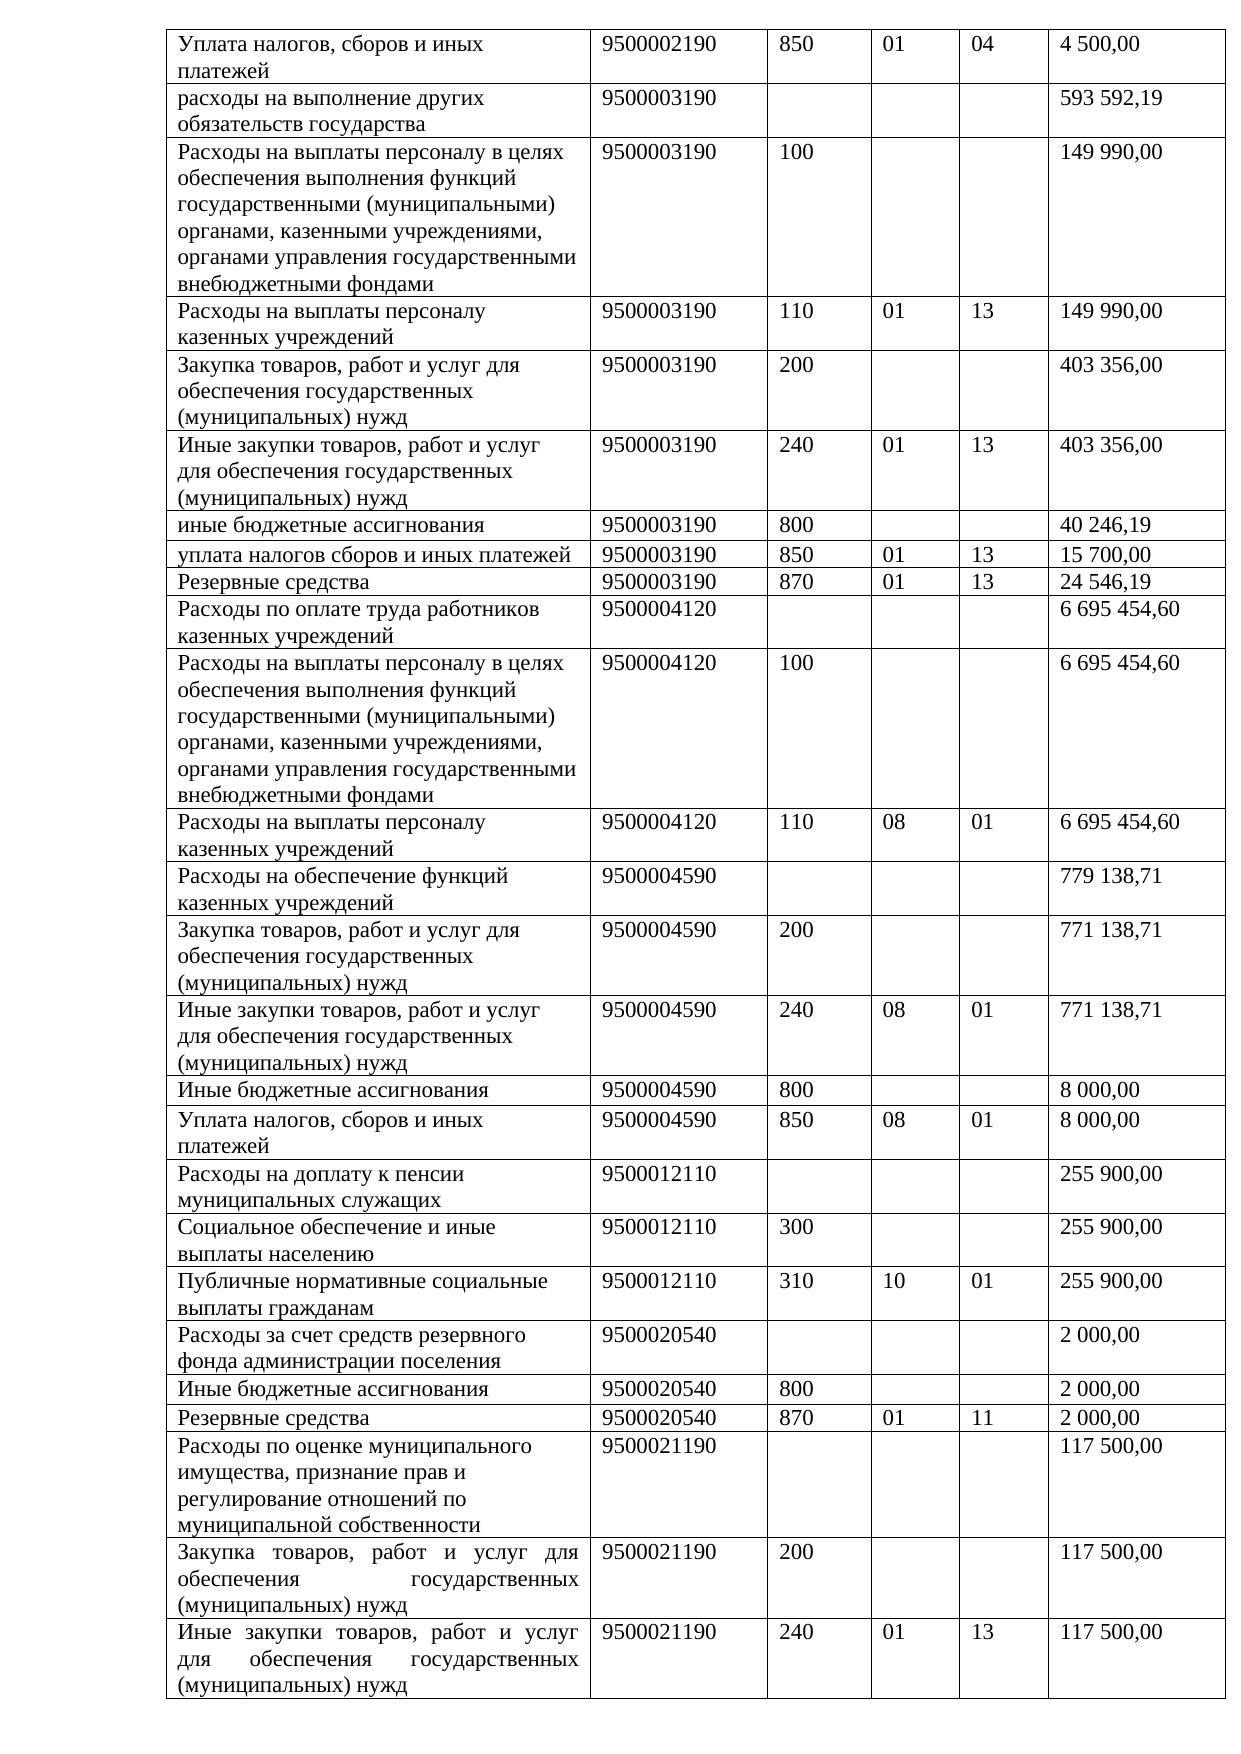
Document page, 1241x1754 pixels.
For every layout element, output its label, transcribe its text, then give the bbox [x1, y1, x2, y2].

table_cell 240 [768, 431, 871, 510]
table_cell Резервные средства [167, 1405, 590, 1431]
table_cell 9500021190 [591, 1538, 767, 1617]
table_cell 255 900,00 [1049, 1160, 1225, 1212]
table_cell [768, 862, 871, 915]
table_cell 2 000,00 [1049, 1405, 1225, 1431]
table_cell 24 546,19 [1049, 568, 1225, 594]
table_cell 771 138,71 [1049, 916, 1225, 995]
table_cell Расходы на выплаты персоналу казенных учреждений [167, 809, 590, 861]
table_cell 149 990,00 [1049, 297, 1225, 350]
table_cell 800 [768, 511, 871, 540]
table_cell 9500003190 [591, 431, 767, 510]
table_cell [768, 1432, 871, 1537]
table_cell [167, 1538, 590, 1617]
table_cell 8 000,00 [1049, 1106, 1225, 1159]
table_cell 9500003190 [591, 511, 767, 540]
table_cell 9500004120 [591, 809, 767, 861]
table_cell Иные бюджетные ассигнования [167, 1076, 590, 1105]
table_cell [872, 1432, 959, 1537]
table_cell 01 [872, 431, 959, 510]
table_cell 240 [768, 996, 871, 1075]
table_cell Расходы на доплату к пенсии муниципальных служащих [167, 1160, 590, 1212]
table_cell [960, 916, 1048, 995]
table_cell [872, 84, 959, 137]
table_cell Публичные нормативные социальные выплаты гражданам [167, 1267, 590, 1320]
table_cell [768, 1160, 871, 1212]
table_cell 9500004120 [591, 596, 767, 648]
table_cell 850 [768, 30, 871, 83]
table_cell 9500004590 [591, 916, 767, 995]
table_cell 9500020540 [591, 1321, 767, 1374]
table_cell [768, 1321, 871, 1374]
table_cell Социальное обеспечение и иные выплаты населению [167, 1214, 590, 1266]
table_cell [960, 511, 1048, 540]
table_cell 870 [768, 1405, 871, 1431]
table_cell 9500021190 [591, 1432, 767, 1537]
table_cell 08 [872, 809, 959, 861]
table_cell 200 [768, 351, 871, 430]
table_cell [872, 1160, 959, 1212]
table_cell 771 138,71 [1049, 996, 1225, 1075]
table_cell 13 [960, 1619, 1048, 1697]
table_cell 15 700,00 [1049, 541, 1225, 567]
table_cell 200 [768, 1538, 871, 1617]
table_cell 40 246,19 [1049, 511, 1225, 540]
table_cell 9500003190 [591, 84, 767, 137]
table_cell 149 990,00 [1049, 138, 1225, 296]
table_cell 9500003190 [591, 541, 767, 567]
table_cell [872, 596, 959, 648]
table_cell 9500003190 [591, 138, 767, 296]
table_cell [872, 649, 959, 807]
table_cell 117 500,00 [1049, 1538, 1225, 1617]
table_cell 01 [872, 30, 959, 83]
table_cell Расходы на выплаты персоналу казенных учреждений [167, 297, 590, 350]
table_cell 800 [768, 1375, 871, 1403]
table_cell 110 [768, 809, 871, 861]
table_cell Расходы за счет средств резервного фонда администрации поселения [167, 1321, 590, 1374]
table_cell 870 [768, 568, 871, 594]
table_cell 6 695 454,60 [1049, 649, 1225, 807]
table_cell [872, 138, 959, 296]
table_cell 9500004590 [591, 996, 767, 1075]
table_cell 08 [872, 996, 959, 1075]
table_cell 13 [960, 541, 1048, 567]
table_cell [960, 596, 1048, 648]
table_cell 110 [768, 297, 871, 350]
table_cell 117 500,00 [1049, 1619, 1225, 1697]
table_cell [960, 84, 1048, 137]
table_cell 9500003190 [591, 297, 767, 350]
table_cell 8 000,00 [1049, 1076, 1225, 1105]
table_cell 2 000,00 [1049, 1321, 1225, 1374]
table_cell 10 [872, 1267, 959, 1320]
table_cell 200 [768, 916, 871, 995]
table_cell [768, 596, 871, 648]
table_cell 9500020540 [591, 1405, 767, 1431]
table_cell [872, 1375, 959, 1403]
table_cell 04 [960, 30, 1048, 83]
table_cell [960, 1538, 1048, 1617]
table_cell 800 [768, 1076, 871, 1105]
table_cell [872, 1076, 959, 1105]
table_cell [872, 916, 959, 995]
table_cell [960, 1076, 1048, 1105]
table_cell 9500021190 [591, 1619, 767, 1697]
table_cell [768, 84, 871, 137]
table_cell [960, 862, 1048, 915]
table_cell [167, 1619, 590, 1697]
table_cell 403 356,00 [1049, 431, 1225, 510]
table_cell уплата налогов сборов и иных платежей [167, 541, 590, 567]
table_cell расходы на выполнение других обязательств государства [167, 84, 590, 137]
table_cell 255 900,00 [1049, 1267, 1225, 1320]
table_cell 9500004590 [591, 862, 767, 915]
table_cell 13 [960, 297, 1048, 350]
table_cell [960, 1432, 1048, 1537]
table_cell 9500003190 [591, 568, 767, 594]
table_cell 01 [960, 809, 1048, 861]
table_cell [960, 649, 1048, 807]
table_cell 9500012110 [591, 1267, 767, 1320]
table_cell 01 [960, 1106, 1048, 1159]
table_cell 240 [768, 1619, 871, 1697]
table_cell Иные бюджетные ассигнования [167, 1375, 590, 1403]
table_cell Иные закупки товаров, работ и услуг для обеспечения государственных (муниципальных) нужд [167, 996, 590, 1075]
table_cell 9500004120 [591, 649, 767, 807]
table_cell [960, 1160, 1048, 1212]
table_cell 403 356,00 [1049, 351, 1225, 430]
table_cell иные бюджетные ассигнования [167, 511, 590, 540]
table_cell 01 [960, 1267, 1048, 1320]
table_cell 01 [872, 568, 959, 594]
table_cell 11 [960, 1405, 1048, 1431]
table_cell 6 695 454,60 [1049, 596, 1225, 648]
table_cell 08 [872, 1106, 959, 1159]
table_cell 6 695 454,60 [1049, 809, 1225, 861]
table_cell 100 [768, 649, 871, 807]
table_cell 100 [768, 138, 871, 296]
table_cell [872, 511, 959, 540]
table_cell 13 [960, 568, 1048, 594]
table_cell 255 900,00 [1049, 1214, 1225, 1266]
table_cell 01 [872, 1619, 959, 1697]
table_cell Уплата налогов, сборов и иных платежей [167, 30, 590, 83]
table_cell 9500004590 [591, 1106, 767, 1159]
table_cell 01 [872, 1405, 959, 1431]
table_cell 9500012110 [591, 1214, 767, 1266]
table_cell [872, 1321, 959, 1374]
table_cell 850 [768, 541, 871, 567]
table_cell Расходы по оплате труда работников казенных учреждений [167, 596, 590, 648]
table_cell Уплата налогов, сборов и иных платежей [167, 1106, 590, 1159]
table_cell [960, 138, 1048, 296]
table_cell Резервные средства [167, 568, 590, 594]
table_cell 13 [960, 431, 1048, 510]
table_cell 9500002190 [591, 30, 767, 83]
table_cell 117 500,00 [1049, 1432, 1225, 1537]
table_cell [872, 1214, 959, 1266]
table_cell 310 [768, 1267, 871, 1320]
table_cell 01 [872, 541, 959, 567]
table_cell 593 592,19 [1049, 84, 1225, 137]
table_cell [960, 1321, 1048, 1374]
table_cell 9500003190 [591, 351, 767, 430]
table_cell Закупка товаров, работ и услуг для обеспечения государственных (муниципальных) нужд [167, 351, 590, 430]
table_cell [960, 351, 1048, 430]
table_cell 4 500,00 [1049, 30, 1225, 83]
table_cell [960, 1375, 1048, 1403]
table_cell 9500004590 [591, 1076, 767, 1105]
table_cell 01 [872, 297, 959, 350]
table_cell 300 [768, 1214, 871, 1266]
table_cell 850 [768, 1106, 871, 1159]
table_cell [872, 351, 959, 430]
table_cell [872, 862, 959, 915]
table_cell Расходы на обеспечение функций казенных учреждений [167, 862, 590, 915]
table_cell 779 138,71 [1049, 862, 1225, 915]
table_cell 9500012110 [591, 1160, 767, 1212]
table_cell [960, 1214, 1048, 1266]
table_cell 01 [960, 996, 1048, 1075]
table_cell 9500020540 [591, 1375, 767, 1403]
table_cell 2 000,00 [1049, 1375, 1225, 1403]
table_cell Иные закупки товаров, работ и услуг для обеспечения государственных (муниципальных) нужд [167, 431, 590, 510]
table_cell Расходы по оценке муниципального имущества, признание прав и регулирование отношений по муниципальной собственности [167, 1432, 590, 1537]
table_cell Закупка товаров, работ и услуг для обеспечения государственных (муниципальных) нужд [167, 916, 590, 995]
table_cell [872, 1538, 959, 1617]
